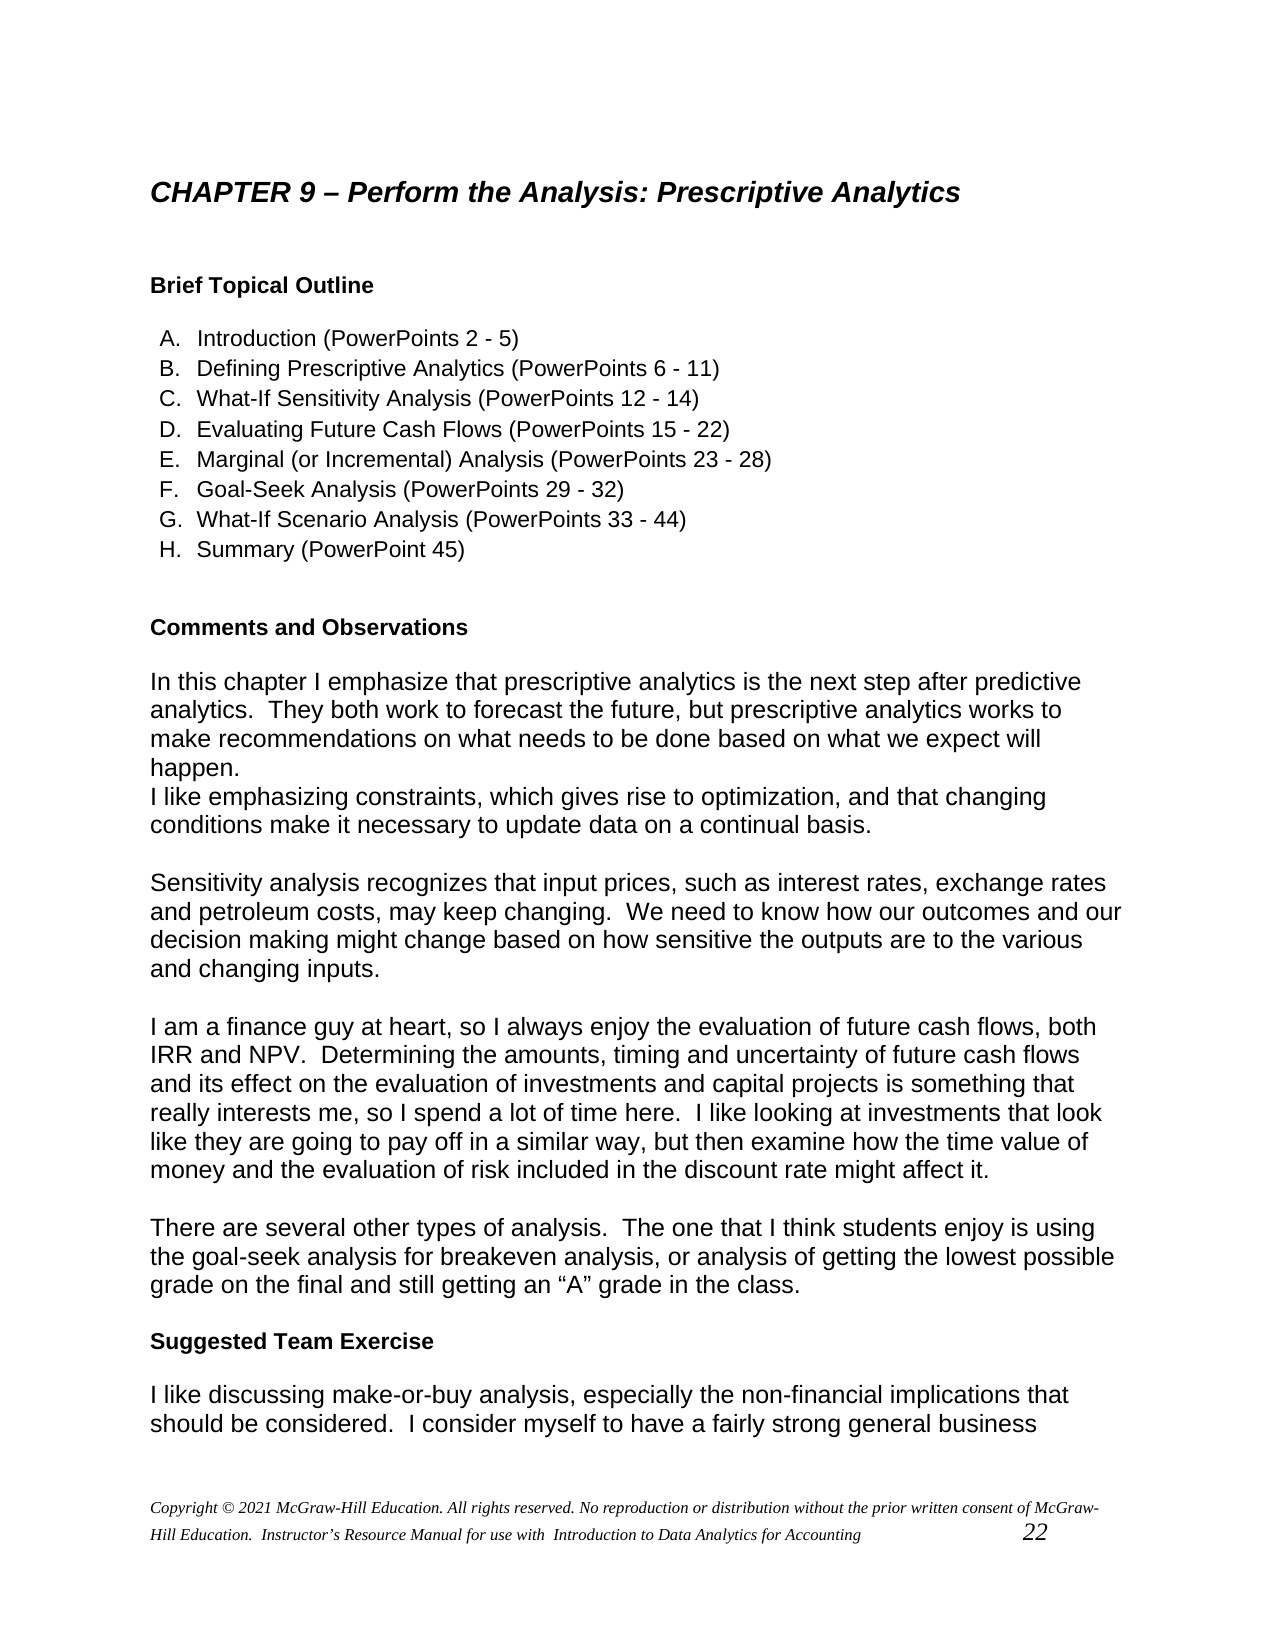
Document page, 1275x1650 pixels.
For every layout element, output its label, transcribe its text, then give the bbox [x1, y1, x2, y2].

text Suggested Team Exercise [150, 1328, 1125, 1354]
list Goal-Seek Analysis (PowerPoints 29 - 32) [159, 476, 1125, 502]
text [150, 1381, 1125, 1438]
list Evaluating Future Cash Flows (PowerPoints 15 - 22) [159, 416, 1125, 442]
list Introduction (PowerPoints 2 - 5) [159, 325, 1125, 351]
text Sensitivity analysis recognizes that input prices, such as interest rates, exchange rates and petroleum costs, may keep changing. We need to know how our outcomes and our decision making might change based on how sensitive the outputs are to the various and changing inputs. [150, 868, 1125, 983]
text I like emphasizing constraints, which gives rise to optimization, and that changing conditions make it necessary to update data on a continual basis. [150, 782, 1125, 839]
list Marginal (or Incremental) Analysis (PowerPoints 23 - 28) [159, 446, 1125, 472]
list Summary (PowerPoint 45) [159, 536, 1125, 563]
list Defining Prescriptive Analytics (PowerPoints 6 - 11) [159, 355, 1125, 382]
text In this chapter I emphasize that prescriptive analytics is the next step after predictive analytics. They both work to forecast the future, but prescriptive analytics works to make recommendations on what needs to be done based on what we expect will happen. [150, 667, 1125, 782]
list What-If Scenario Analysis (PowerPoints 33 - 44) [159, 506, 1125, 533]
subtitle CHAPTER 9 – Perform the Analysis: Prescriptive Analytics [150, 175, 1125, 208]
text I am a finance guy at heart, so I always enjoy the evaluation of future cash flows, both IRR and NPV. Determining the amounts, timing and uncertainty of future cash flows and its effect on the evaluation of investments and capital projects is something that really interests me, so I spend a lot of time here. I like looking at investments that look like they are going to pay off in a similar way, but then examine how the time value of money and the evaluation of risk included in the discount rate might affect it. [150, 1012, 1125, 1184]
text There are several other types of analysis. The one that I think students enjoy is using the goal-seek analysis for breakeven analysis, or analysis of getting the lowest possible grade on the final and still getting an “A” grade in the class. [150, 1213, 1125, 1299]
text Comments and Observations [150, 614, 1125, 640]
list What-If Sensitivity Analysis (PowerPoints 12 - 14) [159, 385, 1125, 412]
text Brief Topical Outline [150, 272, 1125, 299]
